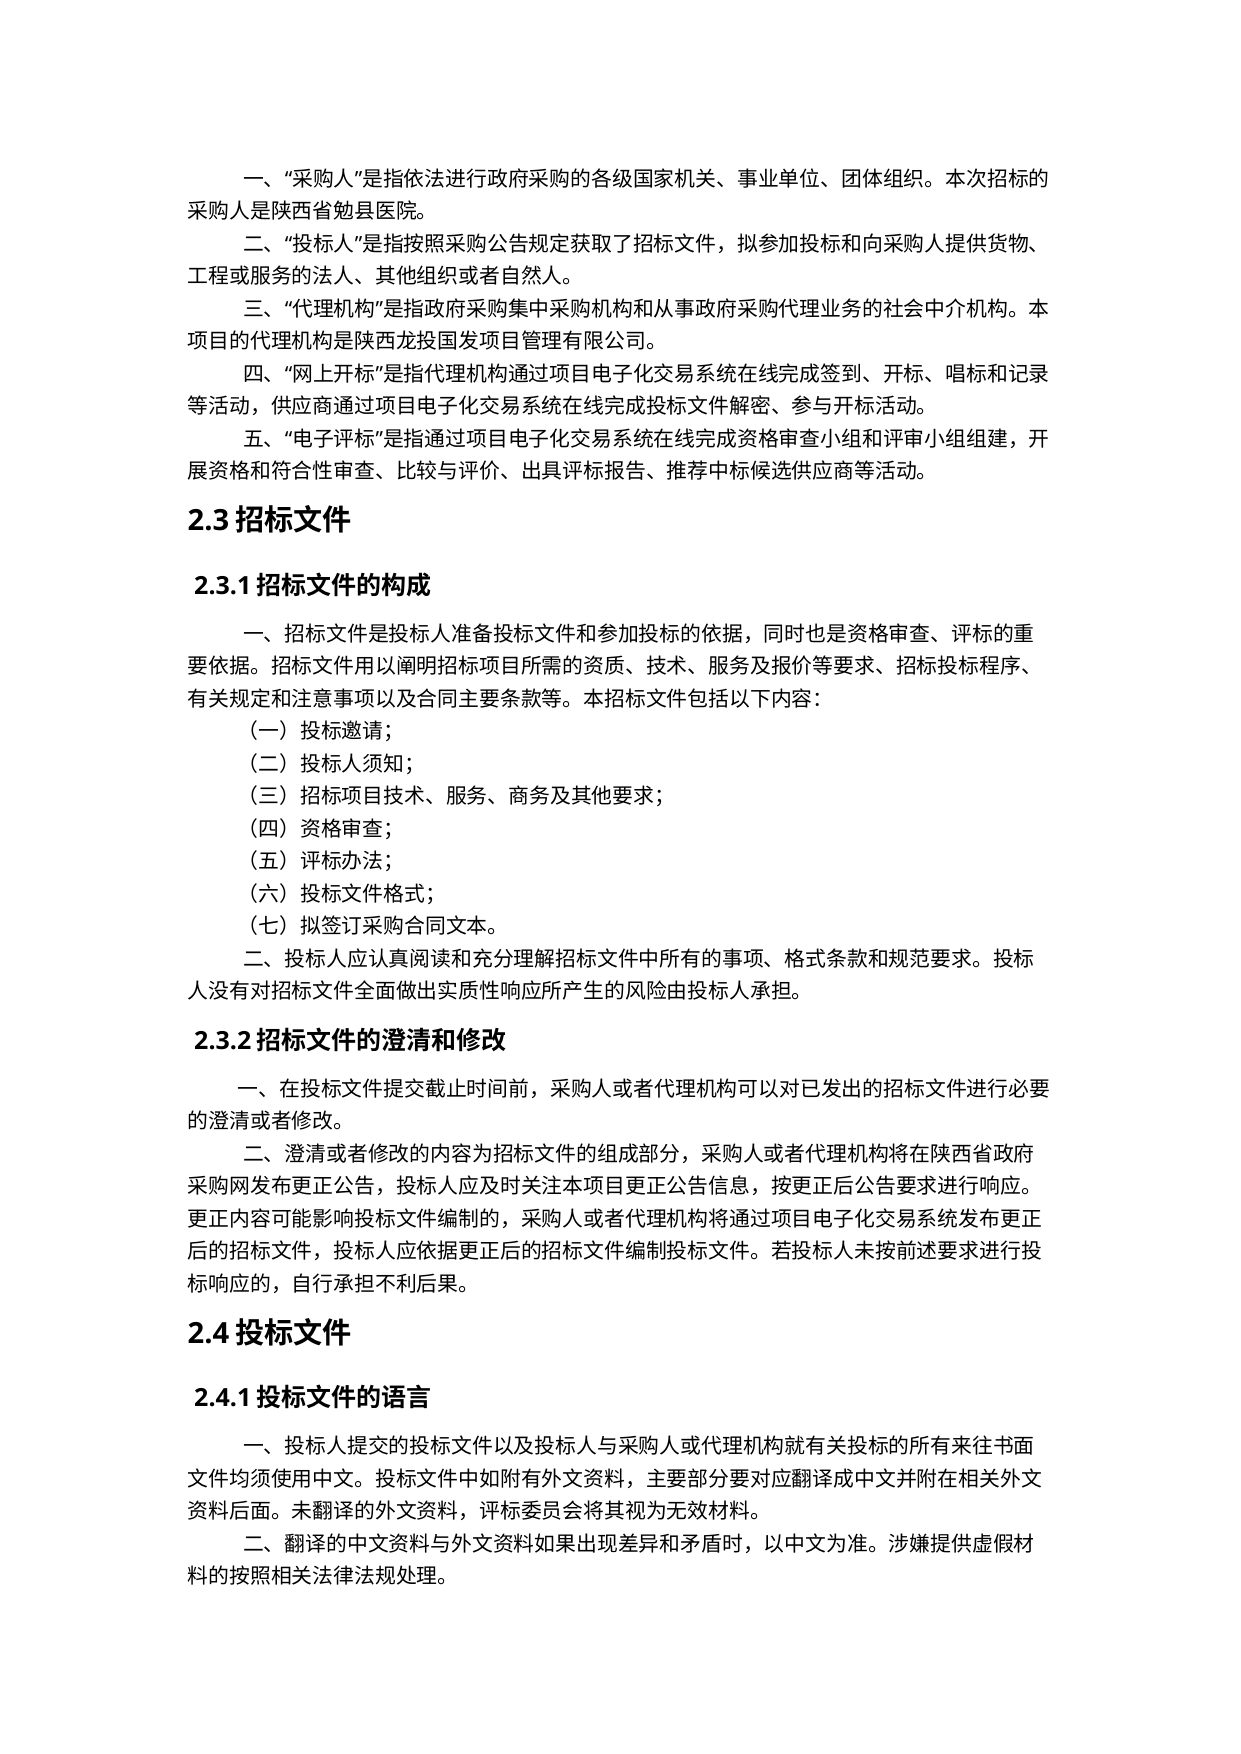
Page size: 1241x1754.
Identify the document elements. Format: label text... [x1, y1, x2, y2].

text （六）投标文件格式； [187, 877, 1053, 909]
text （三）招标项目技术、服务、商务及其他要求； [187, 779, 1053, 812]
text 四、“网上开标”是指代理机构通过项目电子化交易系统在线完成签到、开标、唱标和记录等活动，供应商通过项目电子化交易系统在线完成投标文件解密、参与开标活动。 [187, 357, 1053, 422]
text 2.3.2招标文件的澄清和修改 [187, 1007, 1053, 1072]
text 三、“代理机构”是指政府采购集中采购机构和从事政府采购代理业务的社会中介机构。本项目的代理机构是陕西龙投国发项目管理有限公司。 [187, 292, 1053, 357]
text 五、“电子评标”是指通过项目电子化交易系统在线完成资格审查小组和评审小组组建，开展资格和符合性审查、比较与评价、出具评标报告、推荐中标候选供应商等活动。 [187, 422, 1053, 487]
text 2.3.1招标文件的构成 [187, 552, 1053, 617]
text 二、澄清或者修改的内容为招标文件的组成部分，采购人或者代理机构将在陕西省政府采购网发布更正公告，投标人应及时关注本项目更正公告信息，按更正后公告要求进行响应。更正内容可能影响投标文件编制的，采购人或者代理机构将通过项目电子化交易系统发布更正后的招标文件，投标人应依据更正后的招标文件编制投标文件。若投标人未按前述要求进行投标响应的，自行承担不利后果。 [187, 1137, 1053, 1299]
text 二、翻译的中文资料与外文资料如果出现差异和矛盾时，以中文为准。涉嫌提供虚假材料的按照相关法律法规处理。 [187, 1527, 1053, 1592]
text 2.3招标文件 [187, 487, 1053, 552]
text （一）投标邀请； [187, 714, 1053, 747]
text （二）投标人须知； [187, 747, 1053, 779]
text 一、投标人提交的投标文件以及投标人与采购人或代理机构就有关投标的所有来往书面文件均须使用中文。投标文件中如附有外文资料，主要部分要对应翻译成中文并附在相关外文资料后面。未翻译的外文资料，评标委员会将其视为无效材料。 [187, 1429, 1053, 1527]
text 一、招标文件是投标人准备投标文件和参加投标的依据，同时也是资格审查、评标的重要依据。招标文件用以阐明招标项目所需的资质、技术、服务及报价等要求、招标投标程序、有关规定和注意事项以及合同主要条款等。本招标文件包括以下内容： [187, 617, 1053, 714]
text 二、“投标人”是指按照采购公告规定获取了招标文件，拟参加投标和向采购人提供货物、工程或服务的法人、其他组织或者自然人。 [187, 227, 1053, 292]
text （四）资格审查； [187, 812, 1053, 844]
text （七）拟签订采购合同文本。 [187, 909, 1053, 942]
text 2.4投标文件 [187, 1299, 1053, 1364]
text （五）评标办法； [187, 844, 1053, 877]
text 一、在投标文件提交截止时间前，采购人或者代理机构可以对已发出的招标文件进行必要的澄清或者修改。 [187, 1072, 1053, 1137]
text 二、投标人应认真阅读和充分理解招标文件中所有的事项、格式条款和规范要求。投标人没有对招标文件全面做出实质性响应所产生的风险由投标人承担。 [187, 942, 1053, 1007]
text 2.4.1投标文件的语言 [187, 1364, 1053, 1429]
text 一、“采购人”是指依法进行政府采购的各级国家机关、事业单位、团体组织。本次招标的采购人是陕西省勉县医院。 [187, 162, 1053, 227]
